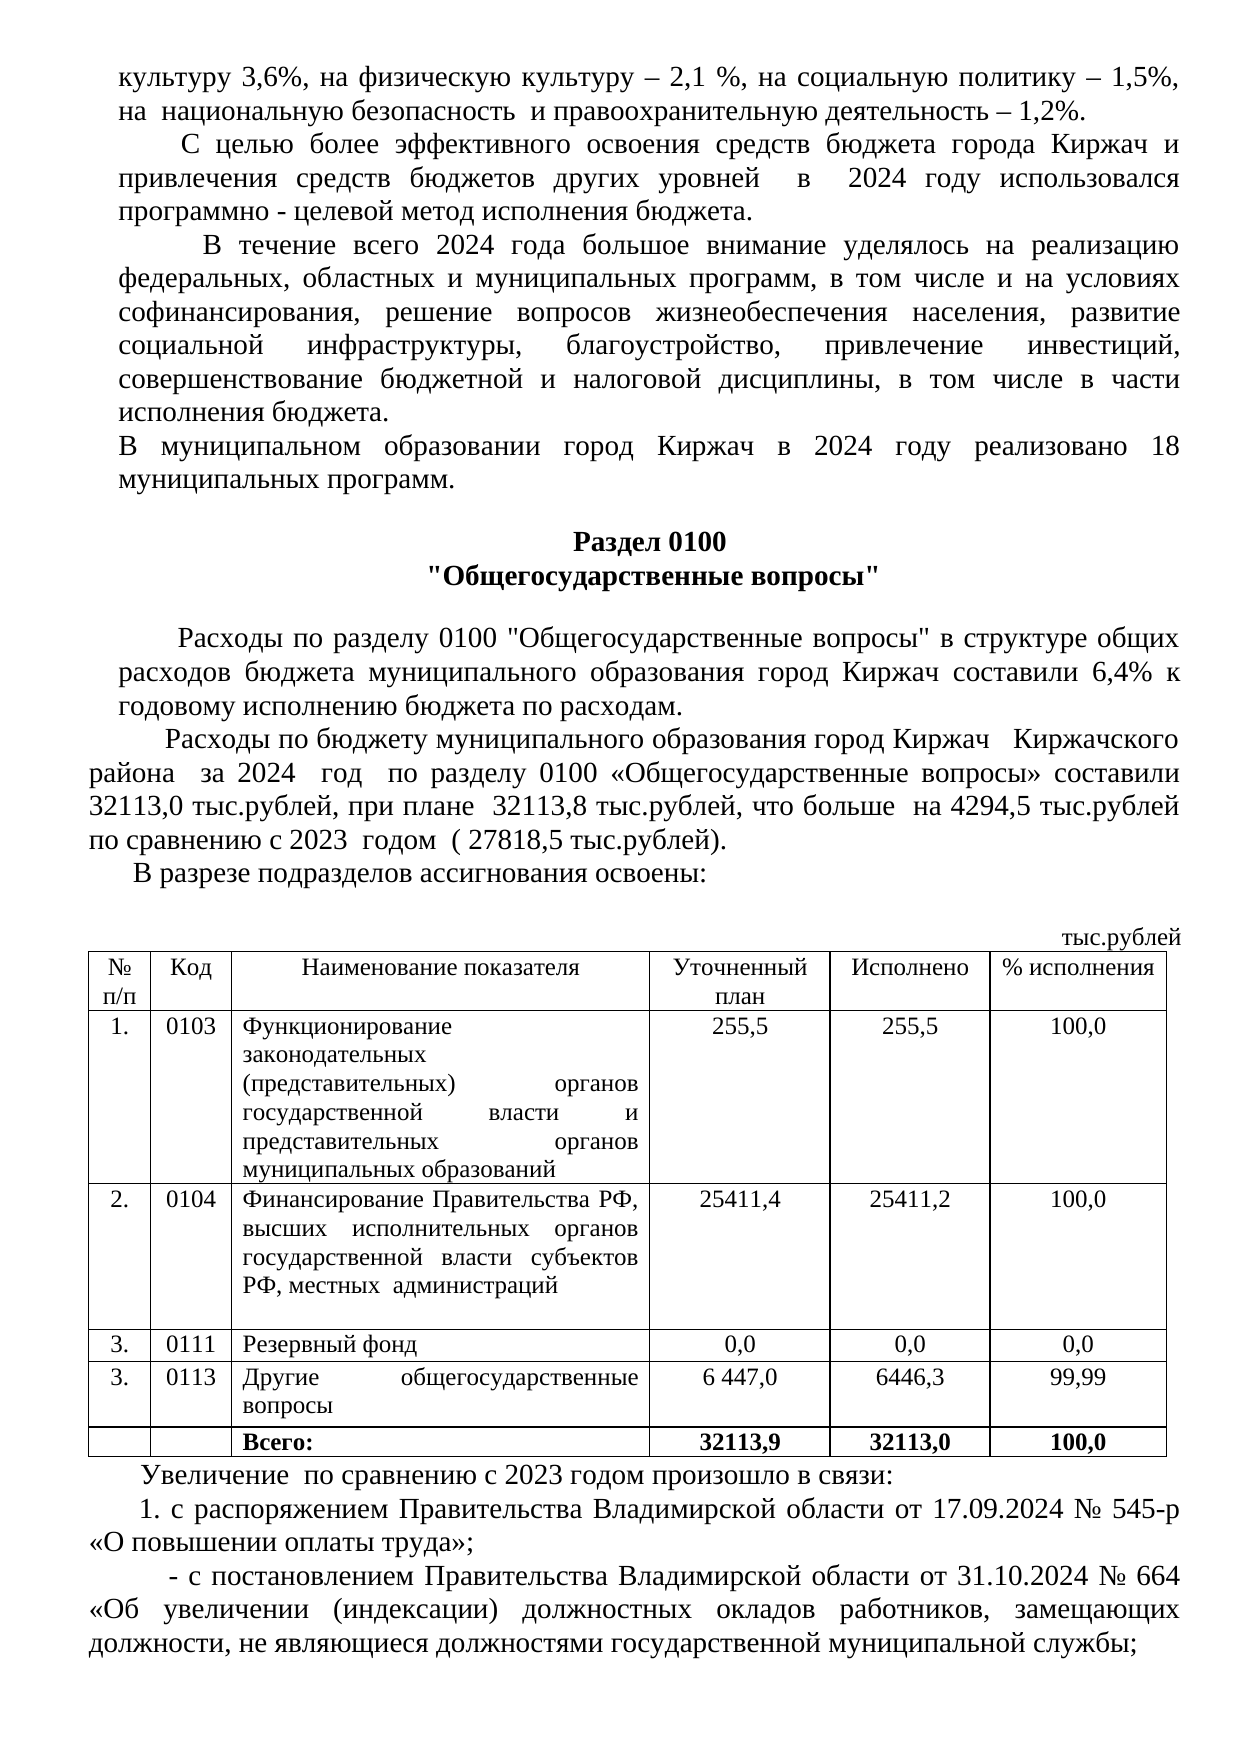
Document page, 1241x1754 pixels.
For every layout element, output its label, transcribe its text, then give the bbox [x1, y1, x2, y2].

table_header Код [151, 952, 231, 1010]
table_header Наименование показателя [232, 952, 649, 1010]
table_cell 100,0 [991, 1428, 1166, 1456]
table_cell 255,5 [650, 1011, 829, 1183]
table_cell Резервный фонд [232, 1330, 649, 1361]
text 1. с распоряжением Правительства Владимирской области от 17.09.2024 № 545-р «О повышении оплаты труда»; [88, 1491, 1181, 1558]
text Расходы по разделу 0100 "Общегосударственные вопросы" в структуре общих расходов бюджета муниципального образования город Киржач составили 6,4% к годовому исполнению бюджета по расходам. [118, 621, 1181, 721]
table_cell 0,0 [650, 1330, 829, 1361]
text "Общегосударственные вопросы" [118, 558, 1181, 591]
table_cell 25411,4 [650, 1184, 829, 1328]
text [118, 59, 1181, 126]
table_cell [89, 1428, 150, 1456]
table_cell [151, 1428, 231, 1456]
table_cell 99,99 [991, 1362, 1166, 1426]
table_cell 100,0 [991, 1184, 1166, 1328]
table_cell 1. [89, 1011, 150, 1183]
text Расходы по бюджету муниципального образования город Киржач Киржачского района за 2024 год по разделу 0100 «Общегосударственные вопросы» составили 32113,0 тыс.рублей, при плане 32113,8 тыс.рублей, что больше на 4294,5 тыс.рублей по сравнению с 2023 годом ( 27818,5 тыс.рублей). [88, 721, 1181, 855]
table_cell 3. [89, 1330, 150, 1361]
table_cell 0113 [151, 1362, 231, 1426]
table_cell Другие общегосударственные вопросы [232, 1362, 649, 1426]
table_cell 25411,2 [831, 1184, 989, 1328]
table_cell 32113,0 [831, 1428, 989, 1456]
table_cell Всего: [232, 1428, 649, 1456]
table_cell 0,0 [831, 1330, 989, 1361]
text тыс.рублей [118, 922, 1181, 951]
table_cell Функционирование законодательных (представительных) органов государственной власти и представительных органов муниципальных образований [232, 1011, 649, 1183]
table_cell 3. [89, 1362, 150, 1426]
table_cell 0111 [151, 1330, 231, 1361]
table_cell 6 447,0 [650, 1362, 829, 1426]
text Увеличение по сравнению с 2023 годом произошло в связи: [88, 1457, 1181, 1491]
text Раздел 0100 [118, 524, 1181, 558]
table_cell 0103 [151, 1011, 231, 1183]
table_cell 255,5 [831, 1011, 989, 1183]
text В разрезе подразделов ассигнования освоены: [118, 855, 1181, 889]
table_header % исполнения [991, 952, 1166, 1010]
table_header Уточненный план [650, 952, 829, 1010]
text В течение всего 2024 года большое внимание уделялось на реализацию федеральных, областных и муниципальных программ, в том числе и на условиях софинансирования, решение вопросов жизнеобеспечения населения, развитие социальной инфраструктуры, благоустройство, привлечение инвестиций, совершенствование бюджетной и налоговой дисциплины, в том числе в части исполнения бюджета. [118, 227, 1181, 428]
table_cell 6446,3 [831, 1362, 989, 1426]
text С целью более эффективного освоения средств бюджета города Киржач и привлечения средств бюджетов других уровней в 2024 году использовался программно - целевой метод исполнения бюджета. [118, 126, 1181, 227]
table_cell Финансирование Правительства РФ, высших исполнительных органов государственной власти субъектов РФ, местных администраций [232, 1184, 649, 1328]
table_header № п/п [89, 952, 150, 1010]
table_cell 2. [89, 1184, 150, 1328]
table_cell 0,0 [991, 1330, 1166, 1361]
table_header Исполнено [831, 952, 989, 1010]
table_cell 100,0 [991, 1011, 1166, 1183]
table_cell 0104 [151, 1184, 231, 1328]
text - с постановлением Правительства Владимирской области от 31.10.2024 № 664 «Об увеличении (индексации) должностных окладов работников, замещающих должности, не являющиеся должностями государственной муниципальной службы; [88, 1558, 1181, 1658]
table_cell 32113,9 [650, 1428, 829, 1456]
text В муниципальном образовании город Киржач в 2024 году реализовано 18 муниципальных программ. [118, 428, 1181, 495]
